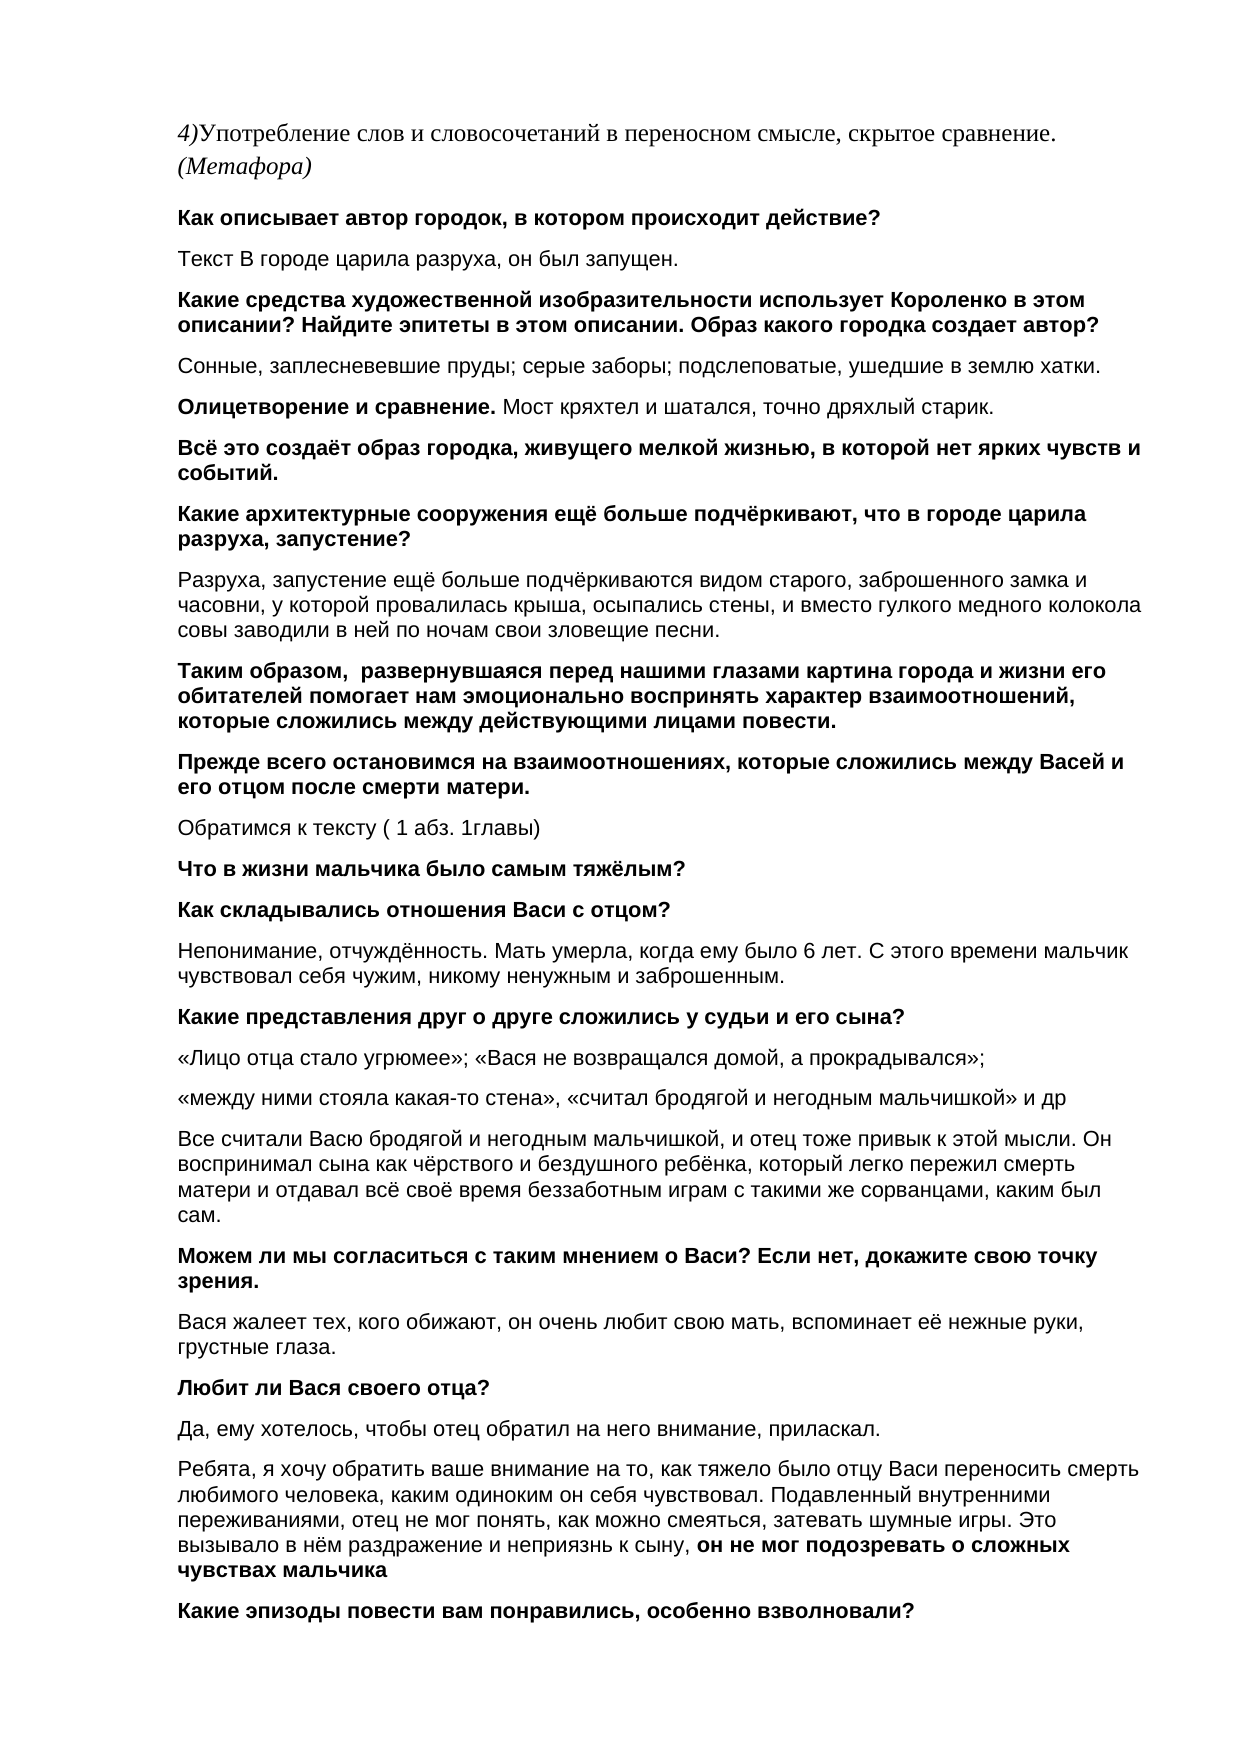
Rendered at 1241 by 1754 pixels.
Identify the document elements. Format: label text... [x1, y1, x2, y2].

text Можем ли мы согласиться с таким мнением о Васи? Если нет, докажите свою точку зрения. [177, 1242, 1152, 1293]
text Как описывает автор городок, в котором происходит действие? [177, 205, 1152, 230]
text «Лицо отца стало угрюмее»; «Вася не возвращался домой, а прокрадывался»; [177, 1044, 1152, 1069]
text 4)Употребление слов и словосочетаний в переносном смысле, скрытое сравнение. (Метафора) [177, 118, 1152, 180]
text Любит ли Вася своего отца? [177, 1374, 1152, 1400]
text Разруха, запустение ещё больше подчёркиваются видом старого, заброшенного замка и часовни, у которой провалилась крыша, осыпались стены, и вместо гулкого медного колокола совы заводили в ней по ночам свои зловещие песни. [177, 566, 1152, 642]
text Обратимся к тексту ( 1 абз. 1главы) [177, 815, 1152, 840]
text Всё это создаёт образ городка, живущего мелкой жизнью, в которой нет ярких чувств и событий. [177, 434, 1152, 485]
text Прежде всего остановимся на взаимоотношениях, которые сложились между Васей и его отцом после смерти матери. [177, 749, 1152, 799]
text «между ними стояла какая-то стена», «считал бродягой и негодным мальчишкой» и др [177, 1085, 1152, 1110]
text Олицетворение и сравнение. Мост кряхтел и шатался, точно дряхлый старик. [177, 393, 1152, 419]
text Все считали Васю бродягой и негодным мальчишкой, и отец тоже привык к этой мысли. Он воспринимал сына как чёрствого и бездушного ребёнка, который легко пережил смерть матери и отдавал всё своё время беззаботным играм с такими же сорванцами, каким был сам. [177, 1126, 1152, 1227]
text Таким образом, развернувшаяся перед нашими глазами картина города и жизни его обитателей помогает нам эмоционально воспринять характер взаимоотношений, которые сложились между действующими лицами повести. [177, 658, 1152, 733]
text Текст В городе царила разруха, он был запущен. [177, 246, 1152, 271]
text Что в жизни мальчика было самым тяжёлым? [177, 856, 1152, 881]
text Какие средства художественной изобразительности использует Короленко в этом описании? Найдите эпитеты в этом описании. Образ какого городка создает автор? [177, 287, 1152, 337]
text Непонимание, отчуждённость. Мать умерла, когда ему было 6 лет. С этого времени мальчик чувствовал себя чужим, никому ненужным и заброшенным. [177, 937, 1152, 988]
text Какие эпизоды повести вам понравились, особенно взволновали? [177, 1598, 1152, 1623]
text Да, ему хотелось, чтобы отец обратил на него внимание, приласкал. [177, 1415, 1152, 1441]
text Какие представления друг о друге сложились у судьи и его сына? [177, 1003, 1152, 1029]
text Сонные, заплесневевшие пруды; серые заборы; подслеповатые, ушедшие в землю хатки. [177, 353, 1152, 378]
text Какие архитектурные сооружения ещё больше подчёркивают, что в городе царила разруха, запустение? [177, 500, 1152, 551]
text Вася жалеет тех, кого обижают, он очень любит свою мать, вспоминает её нежные руки, грустные глаза. [177, 1308, 1152, 1359]
text Как складывались отношения Васи с отцом? [177, 897, 1152, 922]
text Ребята, я хочу обратить ваше внимание на то, как тяжело было отцу Васи переносить смерть любимого человека, каким одиноким он себя чувствовал. Подавленный внутренними переживаниями, отец не мог понять, как можно смеяться, затевать шумные игры. Это вызывало в нём раздражение и неприязнь к сыну, он не мог подозревать о сложных чувствах мальчика [177, 1456, 1152, 1582]
